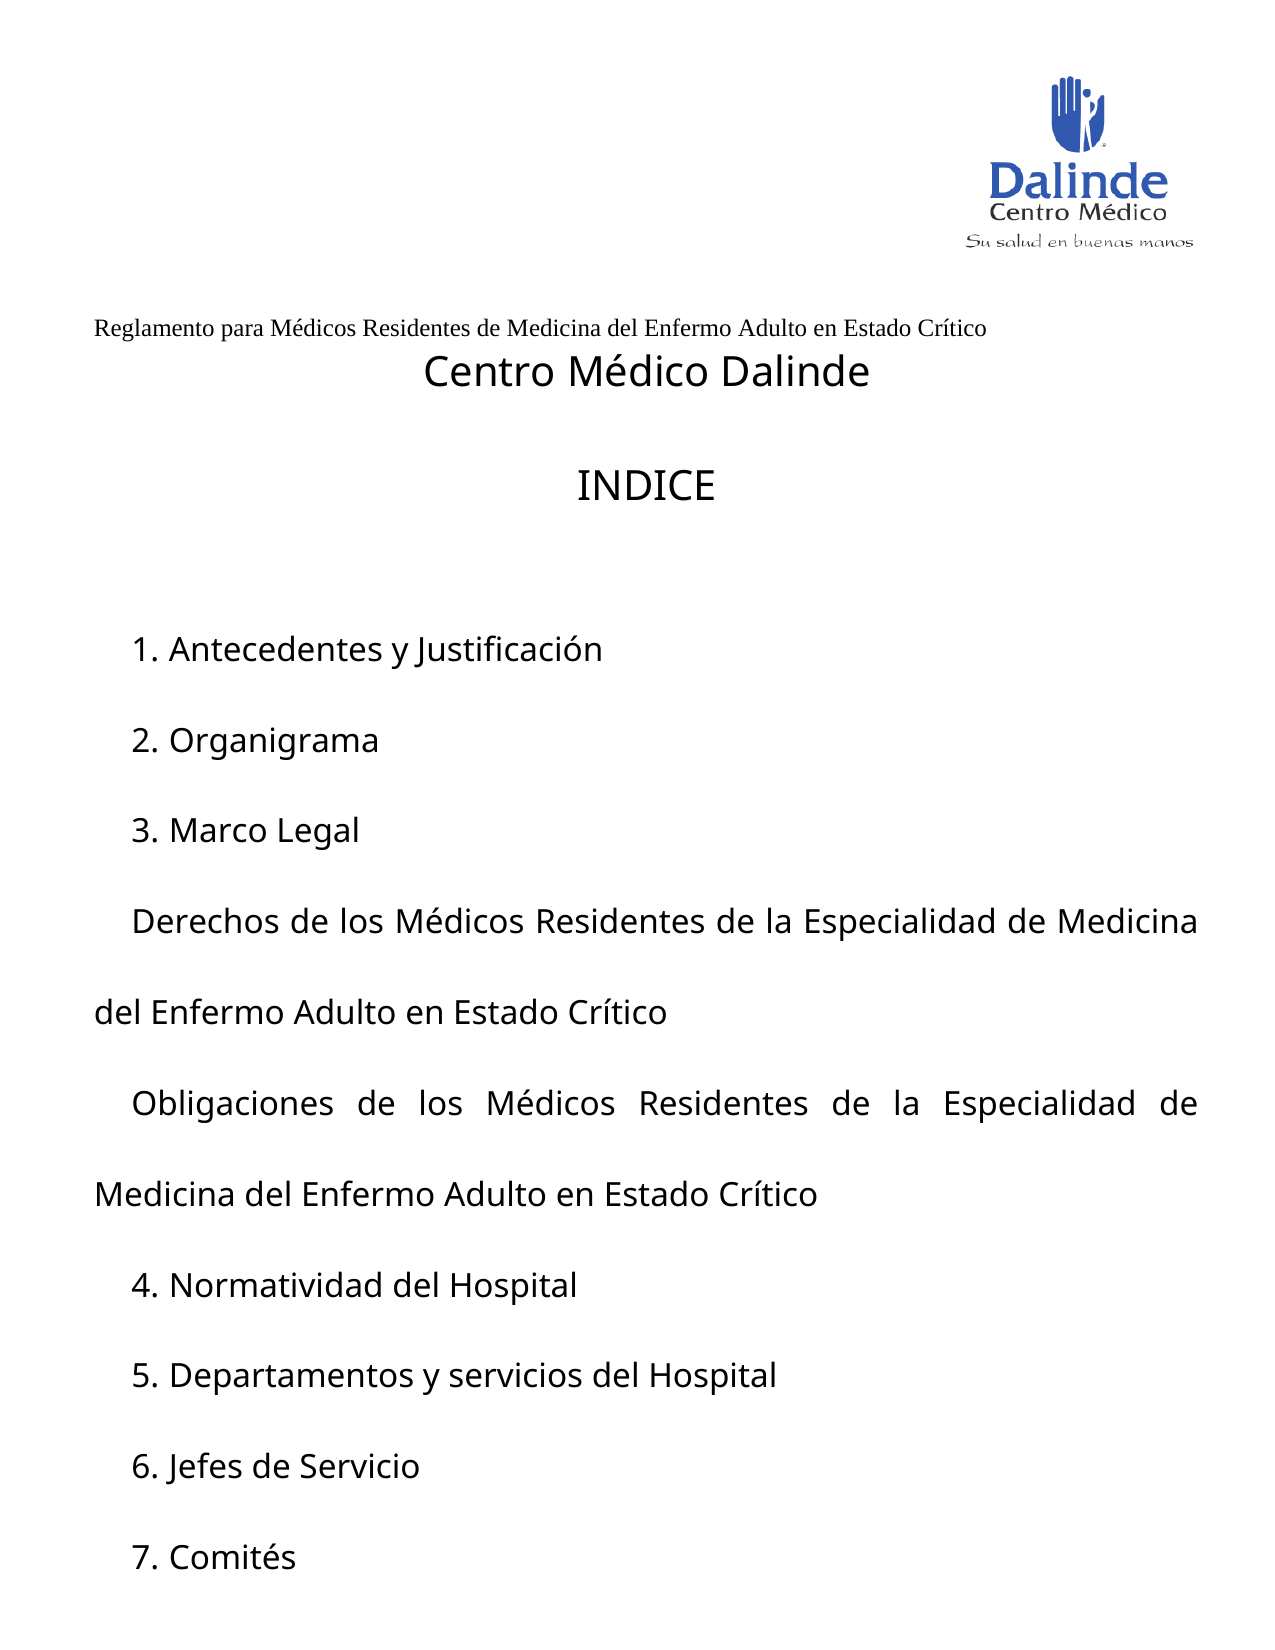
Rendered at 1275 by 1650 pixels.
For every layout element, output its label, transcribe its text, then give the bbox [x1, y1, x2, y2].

list Departamentos y servicios del Hospital [131, 1352, 1200, 1398]
list Marco Legal [131, 807, 1200, 853]
picture [956, 74, 1200, 256]
subtitle INDICE [94, 455, 1200, 512]
list Obligaciones de los Médicos Residentes de la Especialidad de Medicina del Enfermo Adulto en Estado Crítico [94, 1080, 1200, 1216]
list Jefes de Servicio [131, 1443, 1200, 1488]
subtitle Centro Médico Dalinde [94, 342, 1200, 398]
list Normatividad del Hospital [131, 1261, 1200, 1307]
list Comités [131, 1534, 1200, 1579]
list Organigrama [131, 716, 1200, 762]
list Antecedentes y Justificación [131, 626, 1200, 671]
list Derechos de los Médicos Residentes de la Especialidad de Medicina del Enfermo Adulto en Estado Crítico [94, 898, 1200, 1034]
